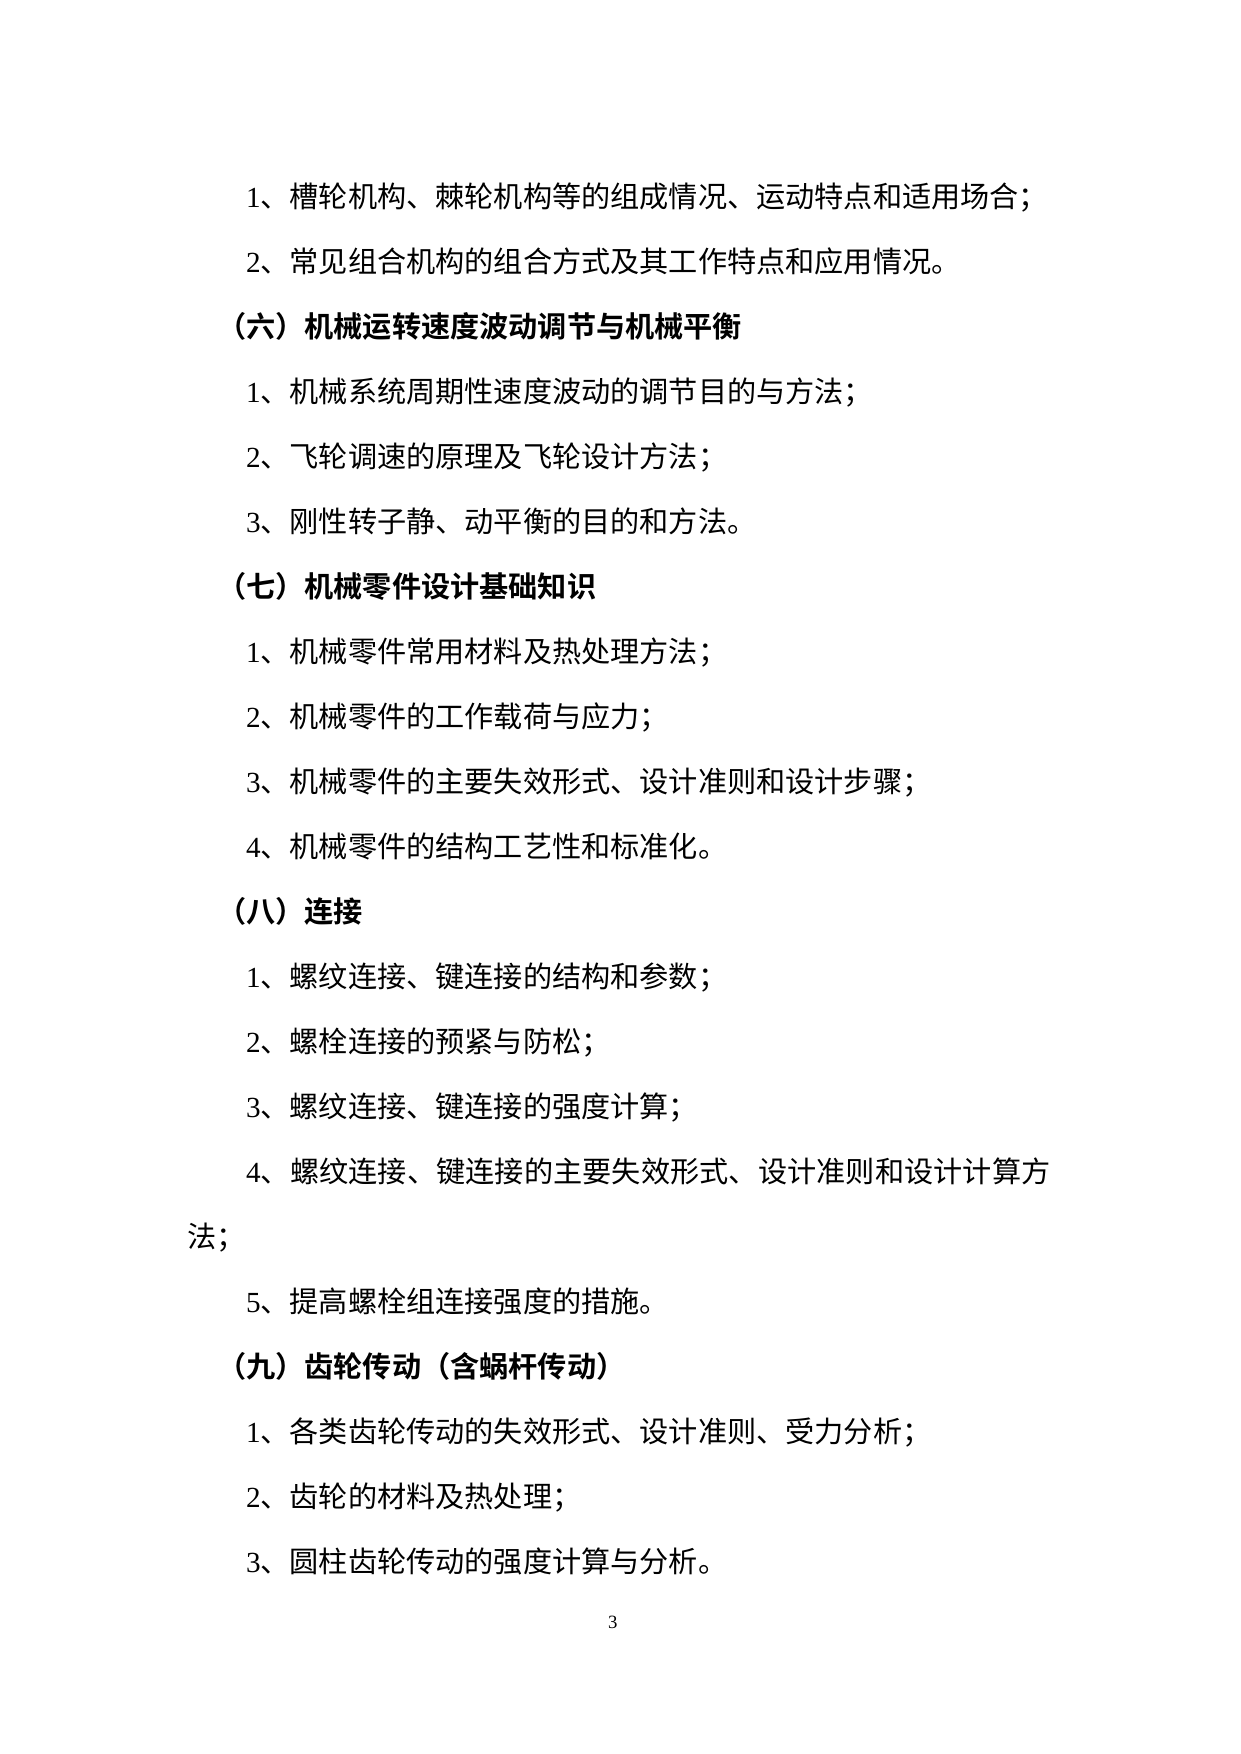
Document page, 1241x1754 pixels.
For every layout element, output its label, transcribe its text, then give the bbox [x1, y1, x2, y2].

text 3、圆柱齿轮传动的强度计算与分析。 [187, 1527, 1053, 1592]
text （七）机械零件设计基础知识 [187, 552, 1053, 617]
text （六）机械运转速度波动调节与机械平衡 [187, 292, 1053, 357]
text 1、螺纹连接、键连接的结构和参数； [187, 942, 1053, 1007]
text 2、飞轮调速的原理及飞轮设计方法； [187, 422, 1053, 487]
text 1、槽轮机构、棘轮机构等的组成情况、运动特点和适用场合； [187, 162, 1053, 227]
text 3、机械零件的主要失效形式、设计准则和设计步骤； [187, 747, 1053, 812]
text 3、螺纹连接、键连接的强度计算； [187, 1072, 1053, 1137]
text 2、螺栓连接的预紧与防松； [187, 1007, 1053, 1072]
text 5、提高螺栓组连接强度的措施。 [187, 1267, 1053, 1332]
text 4、螺纹连接、键连接的主要失效形式、设计准则和设计计算方法； [187, 1137, 1053, 1267]
text 2、机械零件的工作载荷与应力； [187, 682, 1053, 747]
text （八）连接 [187, 877, 1053, 942]
text 1、机械零件常用材料及热处理方法； [187, 617, 1053, 682]
text 2、常见组合机构的组合方式及其工作特点和应用情况。 [187, 227, 1053, 292]
text 1、各类齿轮传动的失效形式、设计准则、受力分析； [187, 1397, 1053, 1462]
text （九）齿轮传动（含蜗杆传动） [187, 1332, 1053, 1397]
text 4、机械零件的结构工艺性和标准化。 [187, 812, 1053, 877]
text 1、机械系统周期性速度波动的调节目的与方法； [187, 357, 1053, 422]
text 3、刚性转子静、动平衡的目的和方法。 [187, 487, 1053, 552]
text 2、齿轮的材料及热处理； [187, 1462, 1053, 1527]
